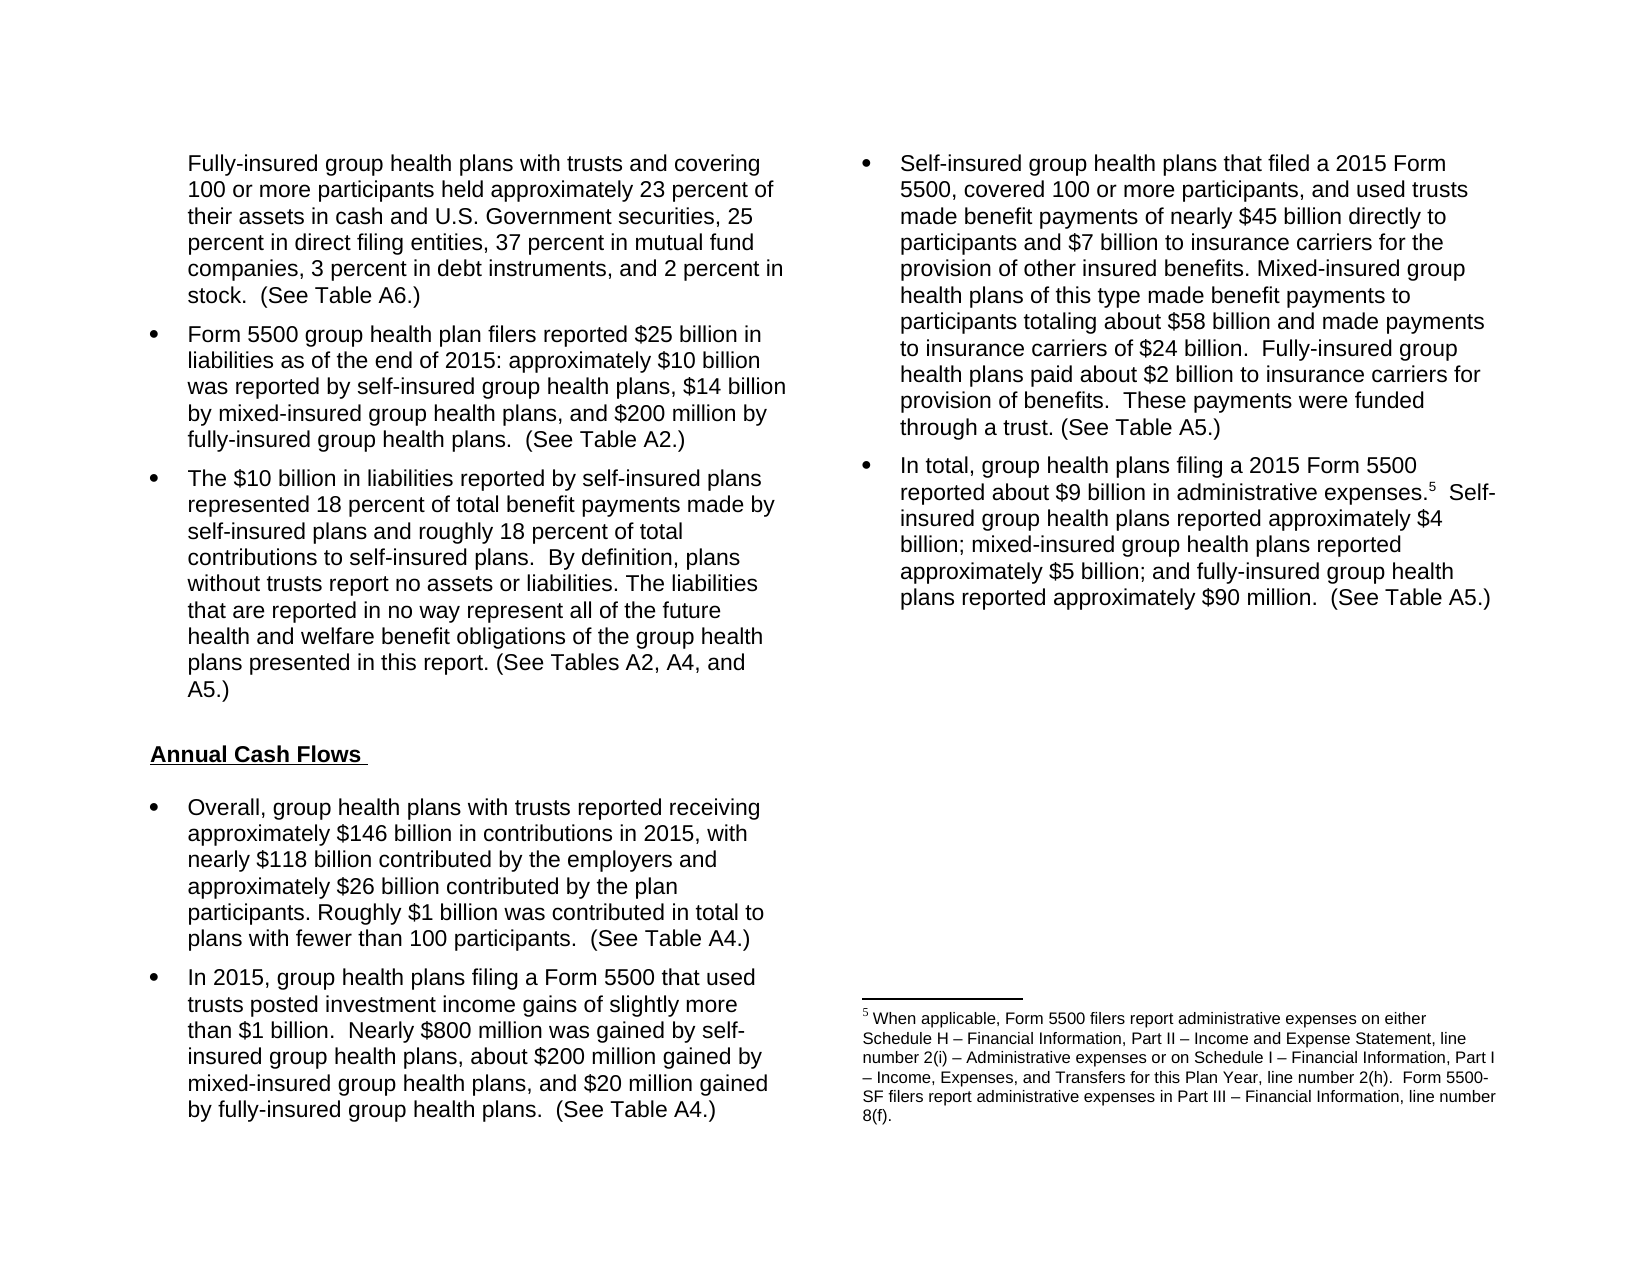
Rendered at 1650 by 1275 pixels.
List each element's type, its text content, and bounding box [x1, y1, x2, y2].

list Form 5500 group health plan filers reported $25 billion in liabilities as of the end of 2015: approximately $10 billion was reported by self-insured group health plans, $14 billion by mixed-insured group health plans, and $200 million by fully-insured group health plans. (See Table A2.) [150, 321, 787, 452]
list In total, group health plans filing a 2015 Form 5500 reported about $9 billion in administrative expenses. Self-insured group health plans reported approximately $4 billion; mixed-insured group health plans reported approximately $5 billion; and fully-insured group health plans reported approximately $90 million. (See Table A5.) [862, 452, 1500, 611]
list Self-insured group health plans that filed a 2015 Form 5500, covered 100 or more participants, and used trusts made benefit payments of nearly $45 billion directly to participants and $7 billion to insurance carriers for the provision of other insured benefits. Mixed-insured group health plans of this type made benefit payments to participants totaling about $58 billion and made payments to insurance carriers of $24 billion. Fully-insured group health plans paid about $2 billion to insurance carriers for provision of benefits. These payments were funded through a trust. (See Table A5.) [862, 150, 1500, 440]
text Annual Cash Flows [150, 741, 787, 767]
list In 2015, group health plans filing a Form 5500 that used trusts posted investment income gains of slightly more than $1 billion. Nearly $800 million was gained by self-insured group health plans, about $200 million gained by mixed-insured group health plans, and $20 million gained by fully-insured group health plans. (See Table A4.) [150, 964, 787, 1122]
list Overall, group health plans with trusts reported receiving approximately $146 billion in contributions in 2015, with nearly $118 billion contributed by the employers and approximately $26 billion contributed by the plan participants. Roughly $1 billion was contributed in total to plans with fewer than 100 participants. (See Table A4.) [150, 794, 787, 952]
list The $10 billion in liabilities reported by self-insured plans represented 18 percent of total benefit payments made by self-insured plans and roughly 18 percent of total contributions to self-insured plans. By definition, plans without trusts report no assets or liabilities. The liabilities that are reported in no way represent all of the future health and welfare benefit obligations of the group health plans presented in this report. (See Tables A2, A4, and A5.) [150, 465, 787, 702]
